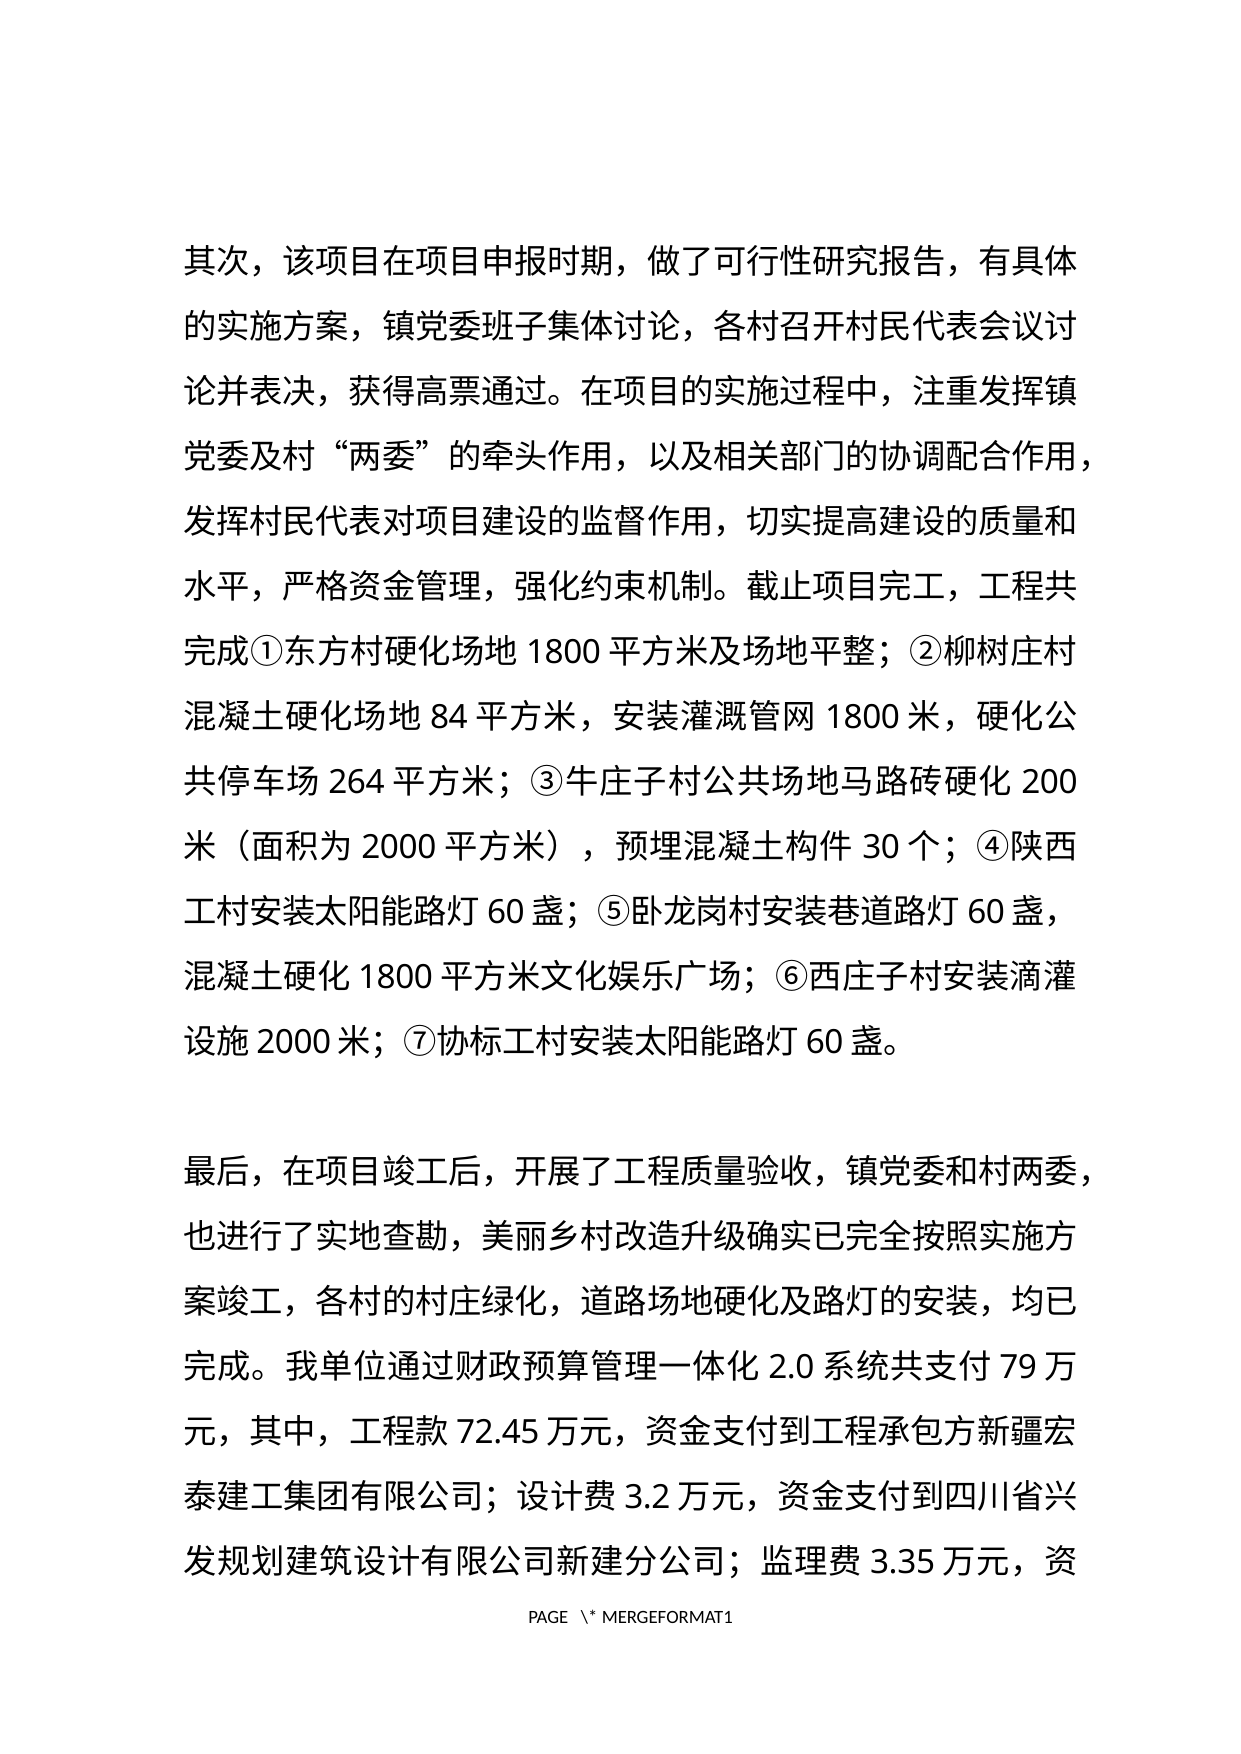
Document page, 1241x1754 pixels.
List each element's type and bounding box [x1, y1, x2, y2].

text [183, 162, 1078, 1592]
